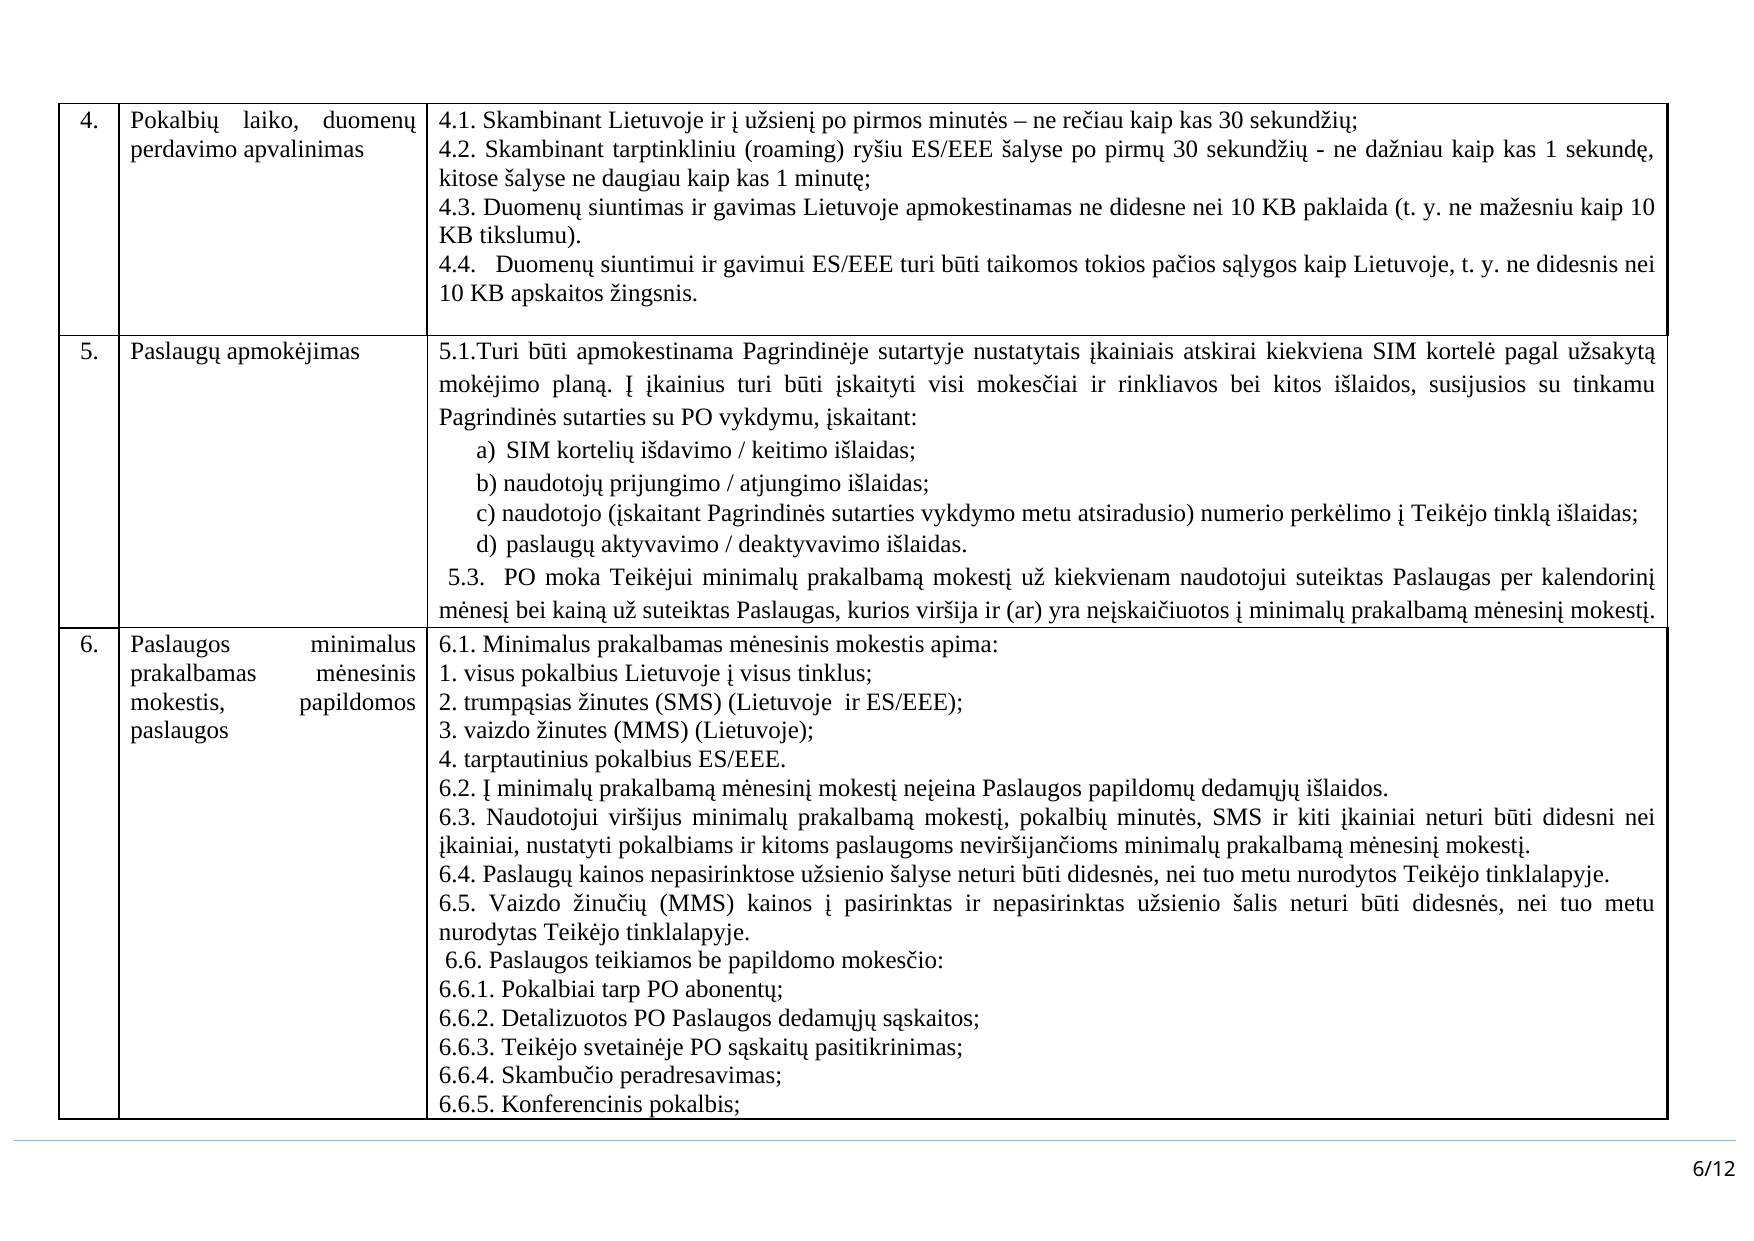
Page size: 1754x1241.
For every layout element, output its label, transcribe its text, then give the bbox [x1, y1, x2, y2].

table_cell 4.1. Skambinant Lietuvoje ir į užsienį po pirmos minutės – ne rečiau kaip kas 30 sekundžių; 4.2. Skambinant tarptinkliniu (roaming) ryšiu ES/EEE šalyse po pirmų 30 sekundžių - ne dažniau kaip kas 1 sekundę, kitose šalyse ne daugiau kaip kas 1 minutę; 4.3. Duomenų siuntimas ir gavimas Lietuvoje apmokestinamas ne didesne nei 10 KB paklaida (t. y. ne mažesniu kaip 10 KB tikslumu). 4.4. Duomenų siuntimui ir gavimui ES/EEE turi būti taikomos tokios pačios sąlygos kaip Lietuvoje, t. y. ne didesnis nei 10 KB apskaitos žingsnis. [428, 104, 1666, 335]
table_cell 5.1.Turi būti apmokestinama Pagrindinėje sutartyje nustatytais įkainiais atskirai kiekviena SIM kortelė pagal užsakytą mokėjimo planą. Į įkainius turi būti įskaityti visi mokesčiai ir rinkliavos bei kitos išlaidos, susijusios su tinkamu Pagrindinės sutarties su PO vykdymu, įskaitant: SIM kortelių išdavimo / keitimo išlaidas; b) naudotojų prijungimo / atjungimo išlaidas; c) naudotojo (įskaitant Pagrindinės sutarties vykdymo metu atsiradusio) numerio perkėlimo į Teikėjo tinklą išlaidas; paslaugų aktyvavimo / deaktyvavimo išlaidas. 5.3. PO moka Teikėjui minimalų prakalbamą mokestį už kiekvienam naudotojui suteiktas Paslaugas per kalendorinį mėnesį bei kainą už suteiktas Paslaugas, kurios viršija ir (ar) yra neįskaičiuotos į minimalų prakalbamą mėnesinį mokestį. [428, 336, 1667, 627]
table_cell Paslaugų apmokėjimas [120, 336, 427, 627]
table_cell 5. [60, 336, 118, 627]
table_cell 4. [60, 104, 118, 335]
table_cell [120, 628, 426, 1118]
table_cell 6. [60, 629, 118, 1118]
table_cell Pokalbių laiko, duomenų perdavimo apvalinimas [120, 104, 426, 335]
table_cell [428, 628, 1666, 1118]
